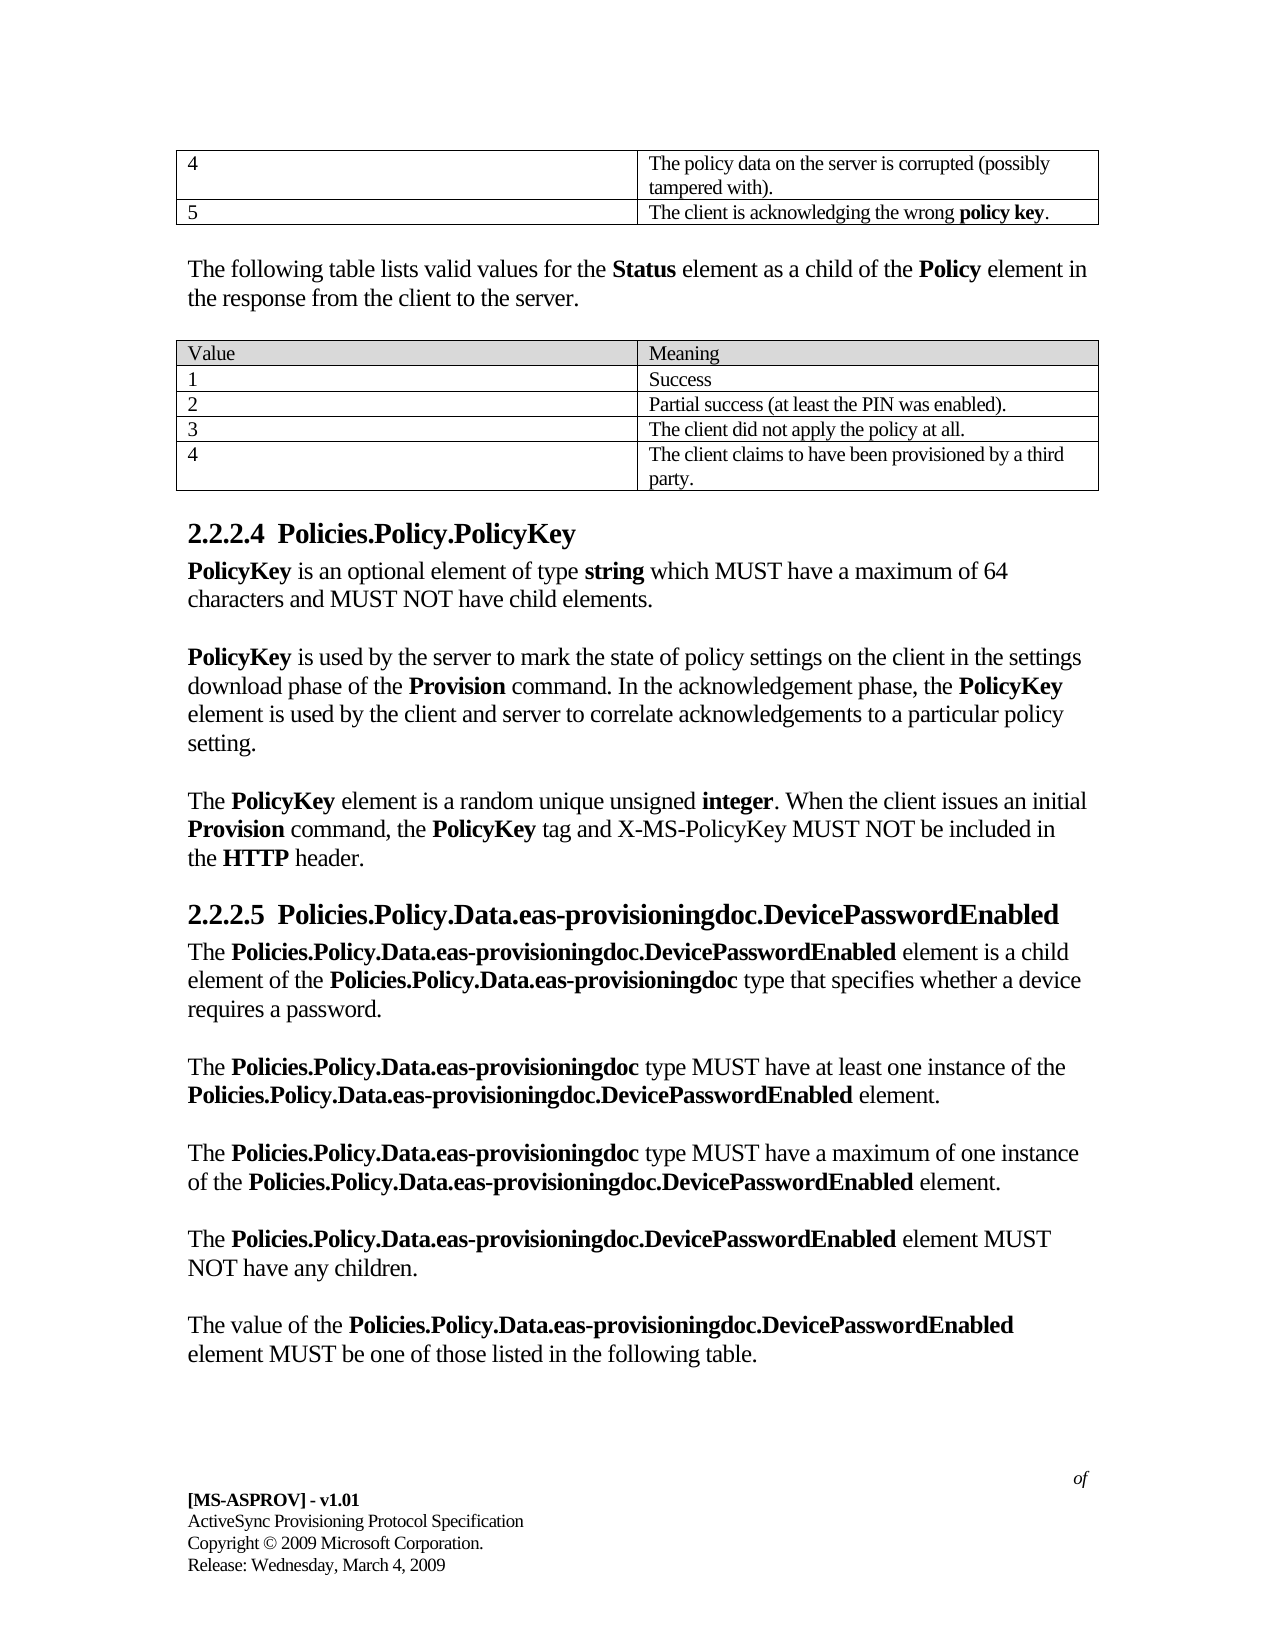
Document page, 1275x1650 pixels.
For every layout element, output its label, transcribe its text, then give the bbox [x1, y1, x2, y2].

text The Policies.Policy.Data.eas-provisioningdoc.DevicePasswordEnabled element MUST NOT have any children. [187, 1224, 1087, 1282]
text The following table lists valid values for the Status element as a child of the Policy element in the response from the client to the server. [187, 254, 1087, 312]
table_cell 1 [177, 366, 637, 391]
table_cell Partial success (at least the PIN was enabled). [638, 392, 1098, 416]
text The Policies.Policy.Data.eas-provisioningdoc type MUST have a maximum of one instance of the Policies.Policy.Data.eas-provisioningdoc.DevicePasswordEnabled element. [187, 1138, 1087, 1196]
text PolicyKey is an optional element of type string which MUST have a maximum of 64 characters and MUST NOT have child elements. [187, 556, 1087, 613]
table_cell 5 [177, 200, 637, 224]
subtitle Policies.Policy.Data.eas-provisioningdoc.DevicePasswordEnabled [187, 897, 1087, 931]
text The Policies.Policy.Data.eas-provisioningdoc type MUST have at least one instance of the Policies.Policy.Data.eas-provisioningdoc.DevicePasswordEnabled element. [187, 1052, 1087, 1109]
text The PolicyKey element is a random unique unsigned integer. When the client issues an initial Provision command, the PolicyKey tag and X-MS-PolicyKey MUST NOT be included in the HTTP header. [187, 786, 1087, 872]
text The Policies.Policy.Data.eas-provisioningdoc.DevicePasswordEnabled element is a child element of the Policies.Policy.Data.eas-provisioningdoc type that specifies whether a device requires a password. [187, 937, 1087, 1023]
text PolicyKey is used by the server to mark the state of policy settings on the client in the settings download phase of the Provision command. In the acknowledgement phase, the PolicyKey element is used by the client and server to correlate acknowledgements to a particular policy setting. [187, 642, 1087, 757]
table_cell The client claims to have been provisioned by a third party. [638, 442, 1098, 490]
subtitle Policies.Policy.PolicyKey [187, 516, 1087, 549]
table_cell 4 [177, 151, 637, 199]
table_cell 2 [177, 392, 637, 416]
table_cell The client did not apply the policy at all. [638, 417, 1098, 441]
table_cell The policy data on the server is corrupted (possibly tampered with). [638, 151, 1098, 199]
table_cell Success [638, 366, 1098, 391]
table_header Value [177, 341, 637, 365]
table_cell 4 [177, 442, 637, 490]
table_header Meaning [638, 341, 1098, 365]
table_cell 3 [177, 417, 637, 441]
text The value of the Policies.Policy.Data.eas-provisioningdoc.DevicePasswordEnabled element MUST be one of those listed in the following table. [187, 1311, 1087, 1368]
table_cell The client is acknowledging the wrong policy key. [638, 200, 1098, 224]
